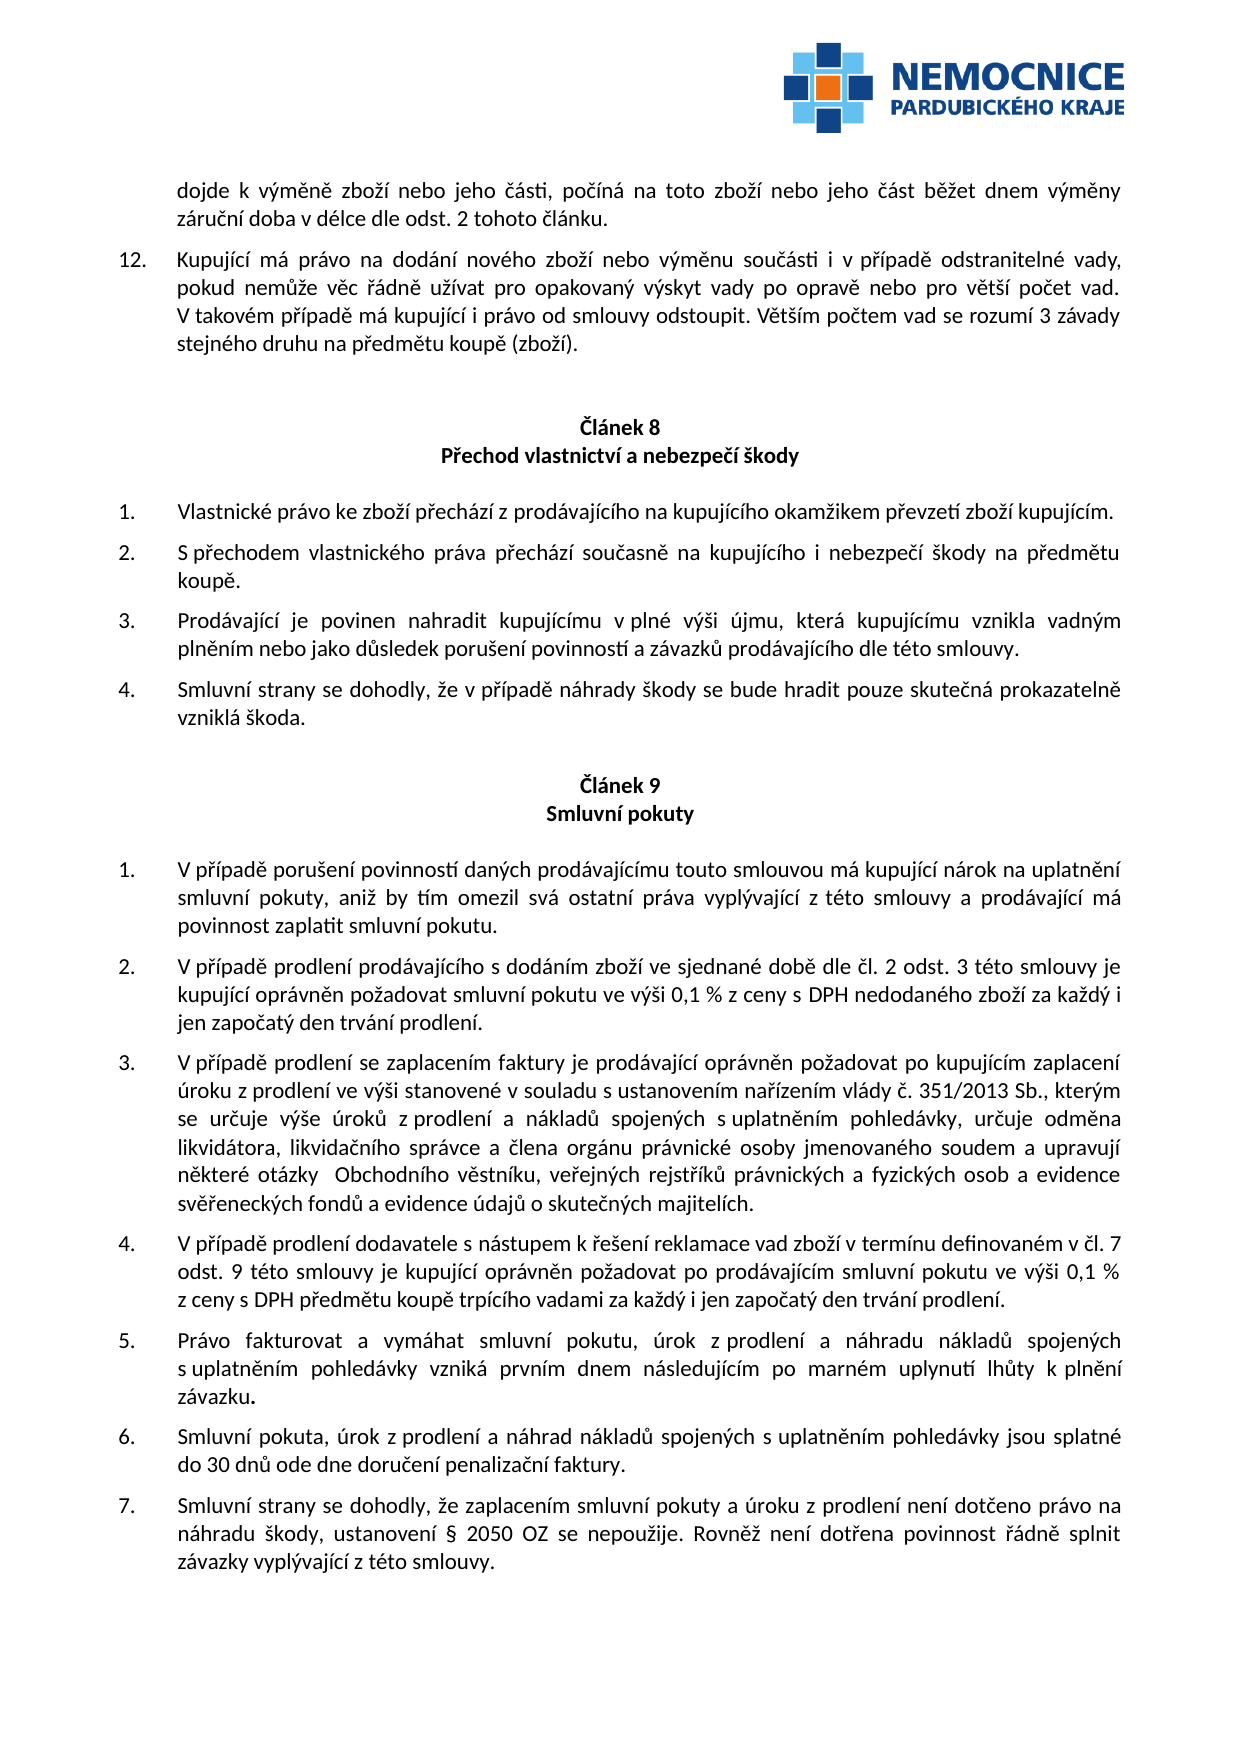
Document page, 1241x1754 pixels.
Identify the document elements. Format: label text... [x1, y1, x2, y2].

text 4. V případě prodlení dodavatele s nástupem k řešení reklamace vad zboží v termínu definovaném v čl. 7 odst. 9 této smlouvy je kupující oprávněn požadovat po prodávajícím smluvní pokutu ve výši 0,1 % z ceny s DPH předmětu koupě trpícího vadami za každý i jen započatý den trvání prodlení. [118, 1229, 1122, 1313]
text Článek 8 [118, 413, 1122, 441]
text 2. V případě prodlení prodávajícího s dodáním zboží ve sjednané době dle čl. 2 odst. 3 této smlouvy je kupující oprávněn požadovat smluvní pokutu ve výši 0,1 % z ceny s DPH nedodaného zboží za každý i jen započatý den trvání prodlení. [118, 952, 1122, 1036]
text Smluvní pokuty [118, 799, 1122, 827]
text 1. Vlastnické právo ke zboží přechází z prodávajícího na kupujícího okamžikem převzetí zboží kupujícím. [118, 497, 1122, 525]
text Přechod vlastnictví a nebezpečí škody [118, 441, 1122, 469]
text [118, 176, 1122, 232]
picture [782, 41, 1124, 134]
text 12. Kupující má právo na dodání nového zboží nebo výměnu součásti i v případě odstranitelné vady, pokud nemůže věc řádně užívat pro opakovaný výskyt vady po opravě nebo pro větší počet vad. V takovém případě má kupující i právo od smlouvy odstoupit. Větším počtem vad se rozumí 3 závady stejného druhu na předmětu koupě (zboží). [118, 245, 1122, 357]
text 1. V případě porušení povinností daných prodávajícímu touto smlouvou má kupující nárok na uplatnění smluvní pokuty, aniž by tím omezil svá ostatní práva vyplývající z této smlouvy a prodávající má povinnost zaplatit smluvní pokutu. [118, 855, 1122, 939]
text 4. Smluvní strany se dohodly, že v případě náhrady škody se bude hradit pouze skutečná prokazatelně vzniklá škoda. [118, 675, 1122, 731]
text 2. S přechodem vlastnického práva přechází současně na kupujícího i nebezpečí škody na předmětu koupě. [118, 538, 1122, 594]
text 6. Smluvní pokuta, úrok z prodlení a náhrad nákladů spojených s uplatněním pohledávky jsou splatné do 30 dnů ode dne doručení penalizační faktury. [118, 1422, 1122, 1478]
text 7. Smluvní strany se dohodly, že zaplacením smluvní pokuty a úroku z prodlení není dotčeno právo na náhradu škody, ustanovení § 2050 OZ se nepoužije. Rovněž není dotřena povinnost řádně splnit závazky vyplývající z této smlouvy. [118, 1491, 1122, 1575]
text 3. Prodávající je povinen nahradit kupujícímu v plné výši újmu, která kupujícímu vznikla vadným plněním nebo jako důsledek porušení povinností a závazků prodávajícího dle této smlouvy. [118, 606, 1122, 662]
text 5. Právo fakturovat a vymáhat smluvní pokutu, úrok z prodlení a náhradu nákladů spojených s uplatněním pohledávky vzniká prvním dnem následujícím po marném uplynutí lhůty k plnění závazku. [118, 1326, 1122, 1410]
text Článek 9 [118, 771, 1122, 799]
text 3. V případě prodlení se zaplacením faktury je prodávající oprávněn požadovat po kupujícím zaplacení úroku z prodlení ve výši stanovené v souladu s ustanovením nařízením vlády č. 351/2013 Sb., kterým se určuje výše úroků z prodlení a nákladů spojených s uplatněním pohledávky, určuje odměna likvidátora, likvidačního správce a člena orgánu právnické osoby jmenovaného soudem a upravují některé otázky Obchodního věstníku, veřejných rejstříků právnických a fyzických osob a evidence svěřeneckých fondů a evidence údajů o skutečných majitelích. [118, 1048, 1122, 1217]
